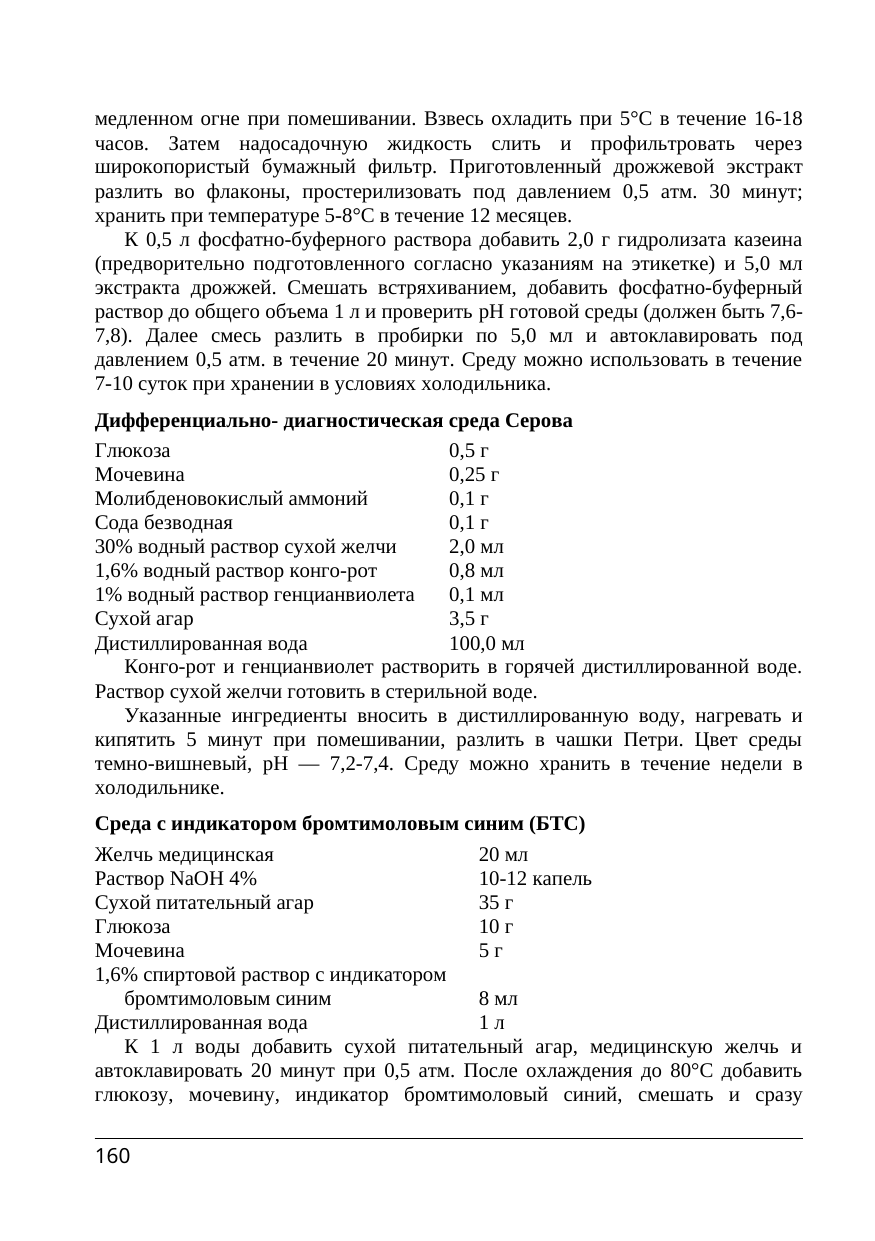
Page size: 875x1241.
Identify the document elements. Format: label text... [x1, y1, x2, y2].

text Дистиллированная вода 100,0 мл [94, 630, 803, 654]
text Глюкоза [94, 914, 803, 938]
subtitle Дифференциально- диагностическая среда Серова [94, 408, 803, 432]
text Сухой питательный агар [94, 890, 803, 914]
text К фосфатно-буферного раствора добавить гидролизата казеина (предворительно подготовленного согласно указаниям на этикетке) и 5,0 мл экстракта дрожжей. Смешать встряхиванием, добавить фосфатно-буферный раствор до общего объема и проверить pH готовой среды (должен быть 7,6-7,8). Далее смесь разлить в пробирки по 5,0 мл и автоклавировать под давлением 0,5 атм. в течение 20 минут. Среду можно использовать в течение 7-10 суток при хранении в условиях холодильника. [94, 227, 803, 395]
subtitle Среда с индикатором бромтимоловым синим (БТС) [94, 811, 803, 835]
text Раствор NaOH 4% 10-12 капель [94, 866, 803, 890]
text Сухой агар [94, 606, 803, 630]
text Мочевина [94, 462, 803, 486]
text Мочевина [94, 938, 803, 962]
text 1,6% спиртовой раствор с индикатором бромтимоловым синим 8 мл [94, 962, 803, 1010]
text 1% водный раствор генцианвиолета 0,1 мл [94, 582, 803, 606]
text Молибденовокислый аммоний [94, 486, 803, 510]
text Глюкоза [94, 438, 803, 462]
text 1,6% водный раствор конго-рот 0,8 мл [94, 558, 803, 582]
text Сода безводная [94, 510, 803, 534]
text Дистиллированная вода [94, 1010, 803, 1034]
text 30% водный раствор сухой желчи 2,0 мл [94, 534, 803, 558]
text Конго-рот и генцианвиолет растворить в горячей дистиллированной воде. Раствор сухой желчи готовить в стерильной воде. [94, 654, 803, 703]
text Желчь медицинская 20 мл [94, 842, 803, 866]
text Указанные ингредиенты вносить в дистиллированную воду, нагревать и кипятить 5 минут при помешивании, разлить в чашки Петри. Цвет среды темно-вишневый, pH — 7,2-7,4. Среду можно хранить в течение недели в холодильнике. [94, 703, 803, 799]
